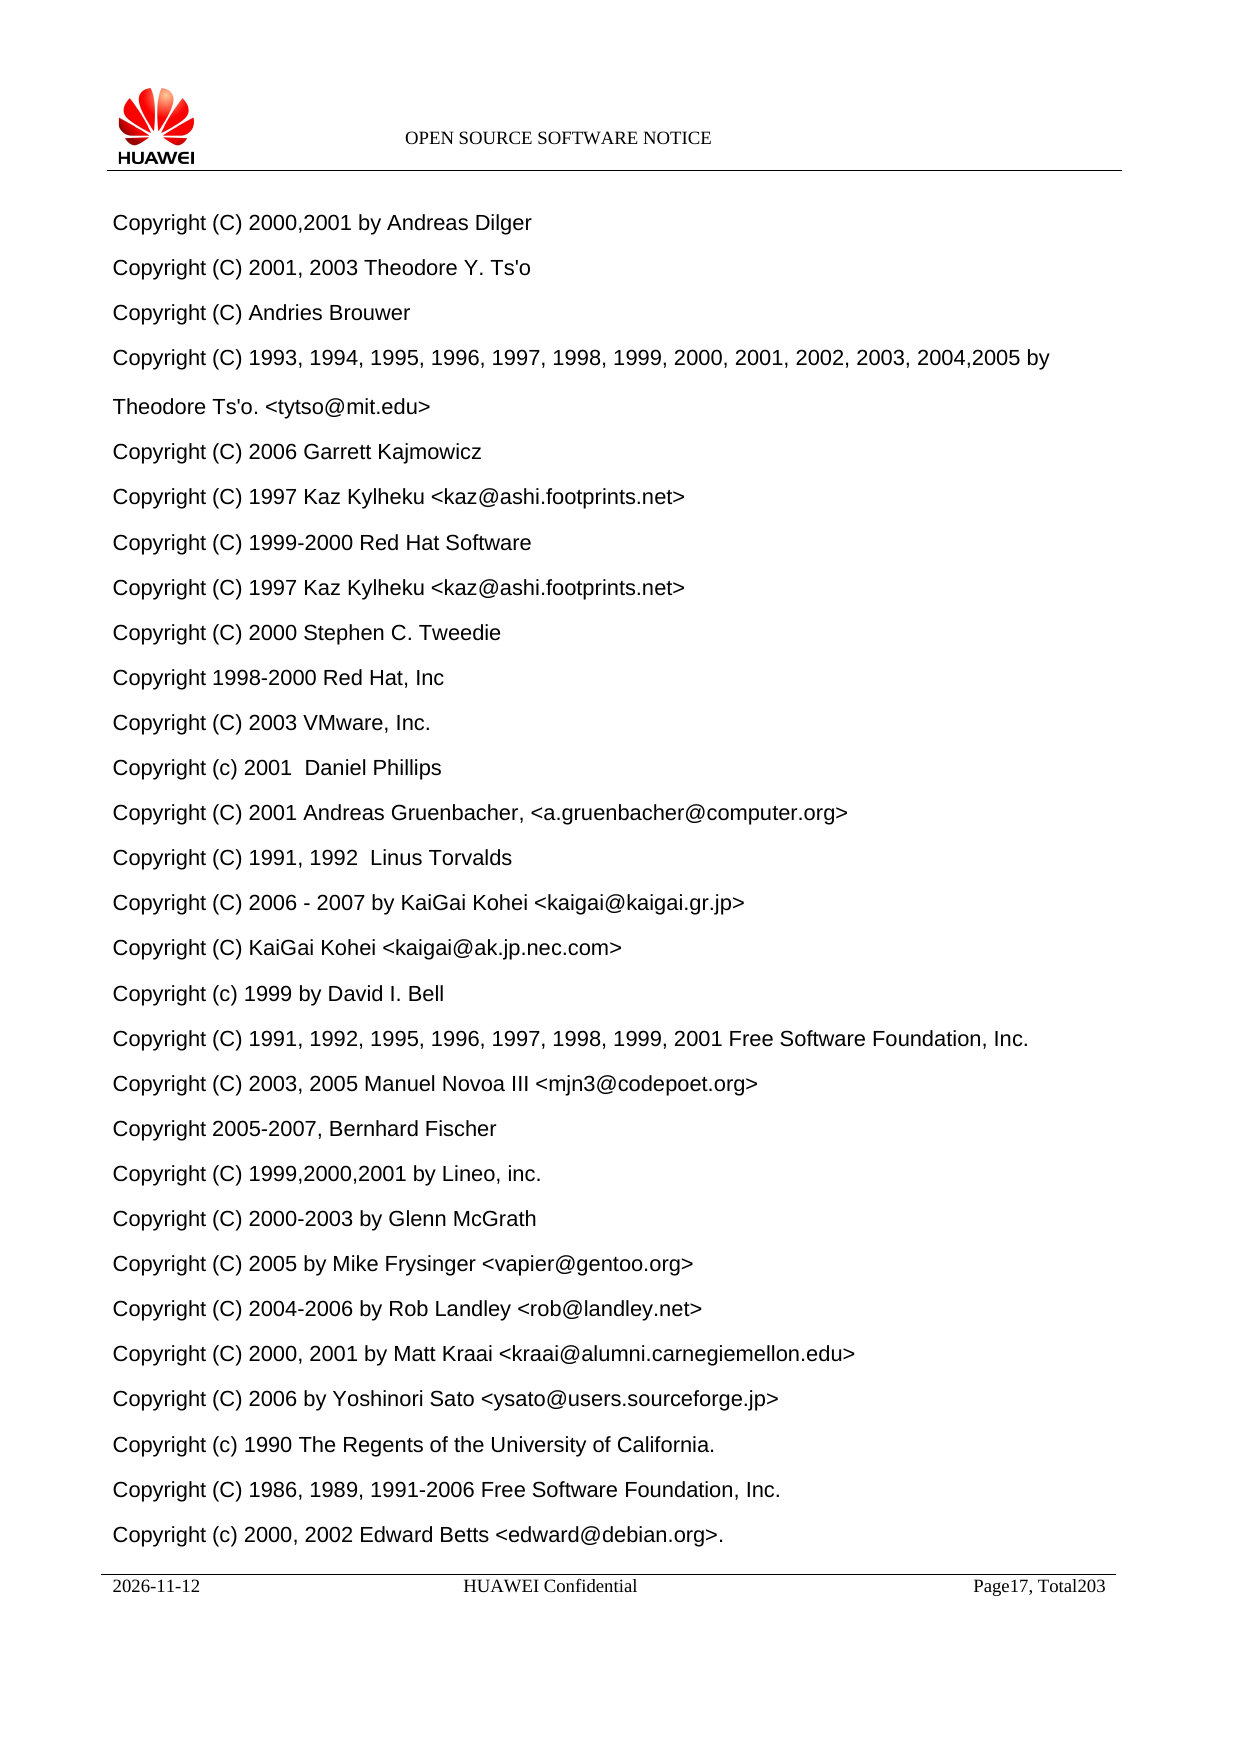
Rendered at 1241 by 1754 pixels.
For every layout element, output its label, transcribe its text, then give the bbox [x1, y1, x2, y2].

text Copyright (C) 2005 by Mike Frysinger <vapier@gentoo.org> [112, 1247, 1128, 1280]
text Copyright (C) 2000,2001 by Andreas Dilger [112, 206, 1128, 239]
text Copyright (C) 2006 - 2007 by KaiGai Kohei <kaigai@kaigai.gr.jp> [112, 887, 1128, 919]
text Copyright (C) 1999-2000 Red Hat Software [112, 526, 1128, 558]
text Copyright (C) 2000-2003 by Glenn McGrath [112, 1202, 1128, 1235]
text Copyright (c) 1999 by David I. Bell [112, 977, 1128, 1009]
text Copyright (C) 2001, 2003 Theodore Y. Ts'o [112, 251, 1128, 284]
text Copyright (C) 1991, 1992 Linus Torvalds [112, 841, 1128, 874]
text Copyright (C) KaiGai Kohei <kaigai@ak.jp.nec.com> [112, 932, 1128, 964]
text Copyright (C) 2001 Andreas Gruenbacher, <a.gruenbacher@computer.org> [112, 796, 1128, 829]
text Copyright (c) 2001 Daniel Phillips [112, 751, 1128, 784]
text Copyright (C) Andries Brouwer [112, 297, 1128, 329]
text Copyright (C) 2000, 2001 by Matt Kraai <kraai@alumni.carnegiemellon.edu> [112, 1338, 1128, 1370]
text Copyright (C) 2006 by Yoshinori Sato <ysato@users.sourceforge.jp> [112, 1383, 1128, 1415]
text Copyright (C) 2004-2006 by Rob Landley <rob@landley.net> [112, 1292, 1128, 1325]
text Copyright (C) 1997 Kaz Kylheku <kaz@ashi.footprints.net> [112, 571, 1128, 603]
picture [118, 88, 194, 164]
text Copyright (C) 2000 Stephen C. Tweedie [112, 616, 1128, 648]
text Copyright (c) 1990 The Regents of the University of California. [112, 1428, 1128, 1460]
text Copyright (C) 1986, 1989, 1991-2006 Free Software Foundation, Inc. [112, 1473, 1128, 1505]
text Copyright (c) 2000, 2002 Edward Betts <edward@debian.org>. [112, 1518, 1128, 1551]
text Copyright (C) 2003, 2005 Manuel Novoa III <mjn3@codepoet.org> [112, 1067, 1128, 1099]
text Copyright (C) 1991, 1992, 1995, 1996, 1997, 1998, 1999, 2001 Free Software Foundation, Inc. [112, 1022, 1128, 1054]
text Copyright 2005-2007, Bernhard Fischer [112, 1112, 1128, 1144]
text Copyright (C) 1993, 1994, 1995, 1996, 1997, 1998, 1999, 2000, 2001, 2002, 2003, 2004,2005 by Theodore Ts'o. <tytso@mit.edu> [112, 342, 1128, 423]
text Copyright (C) 2006 Garrett Kajmowicz [112, 436, 1128, 468]
text Copyright 1998-2000 Red Hat, Inc [112, 661, 1128, 693]
text Copyright (C) 1999,2000,2001 by Lineo, inc. [112, 1157, 1128, 1190]
text Copyright (C) 2003 VMware, Inc. [112, 706, 1128, 739]
text Copyright (C) 1997 Kaz Kylheku <kaz@ashi.footprints.net> [112, 481, 1128, 513]
